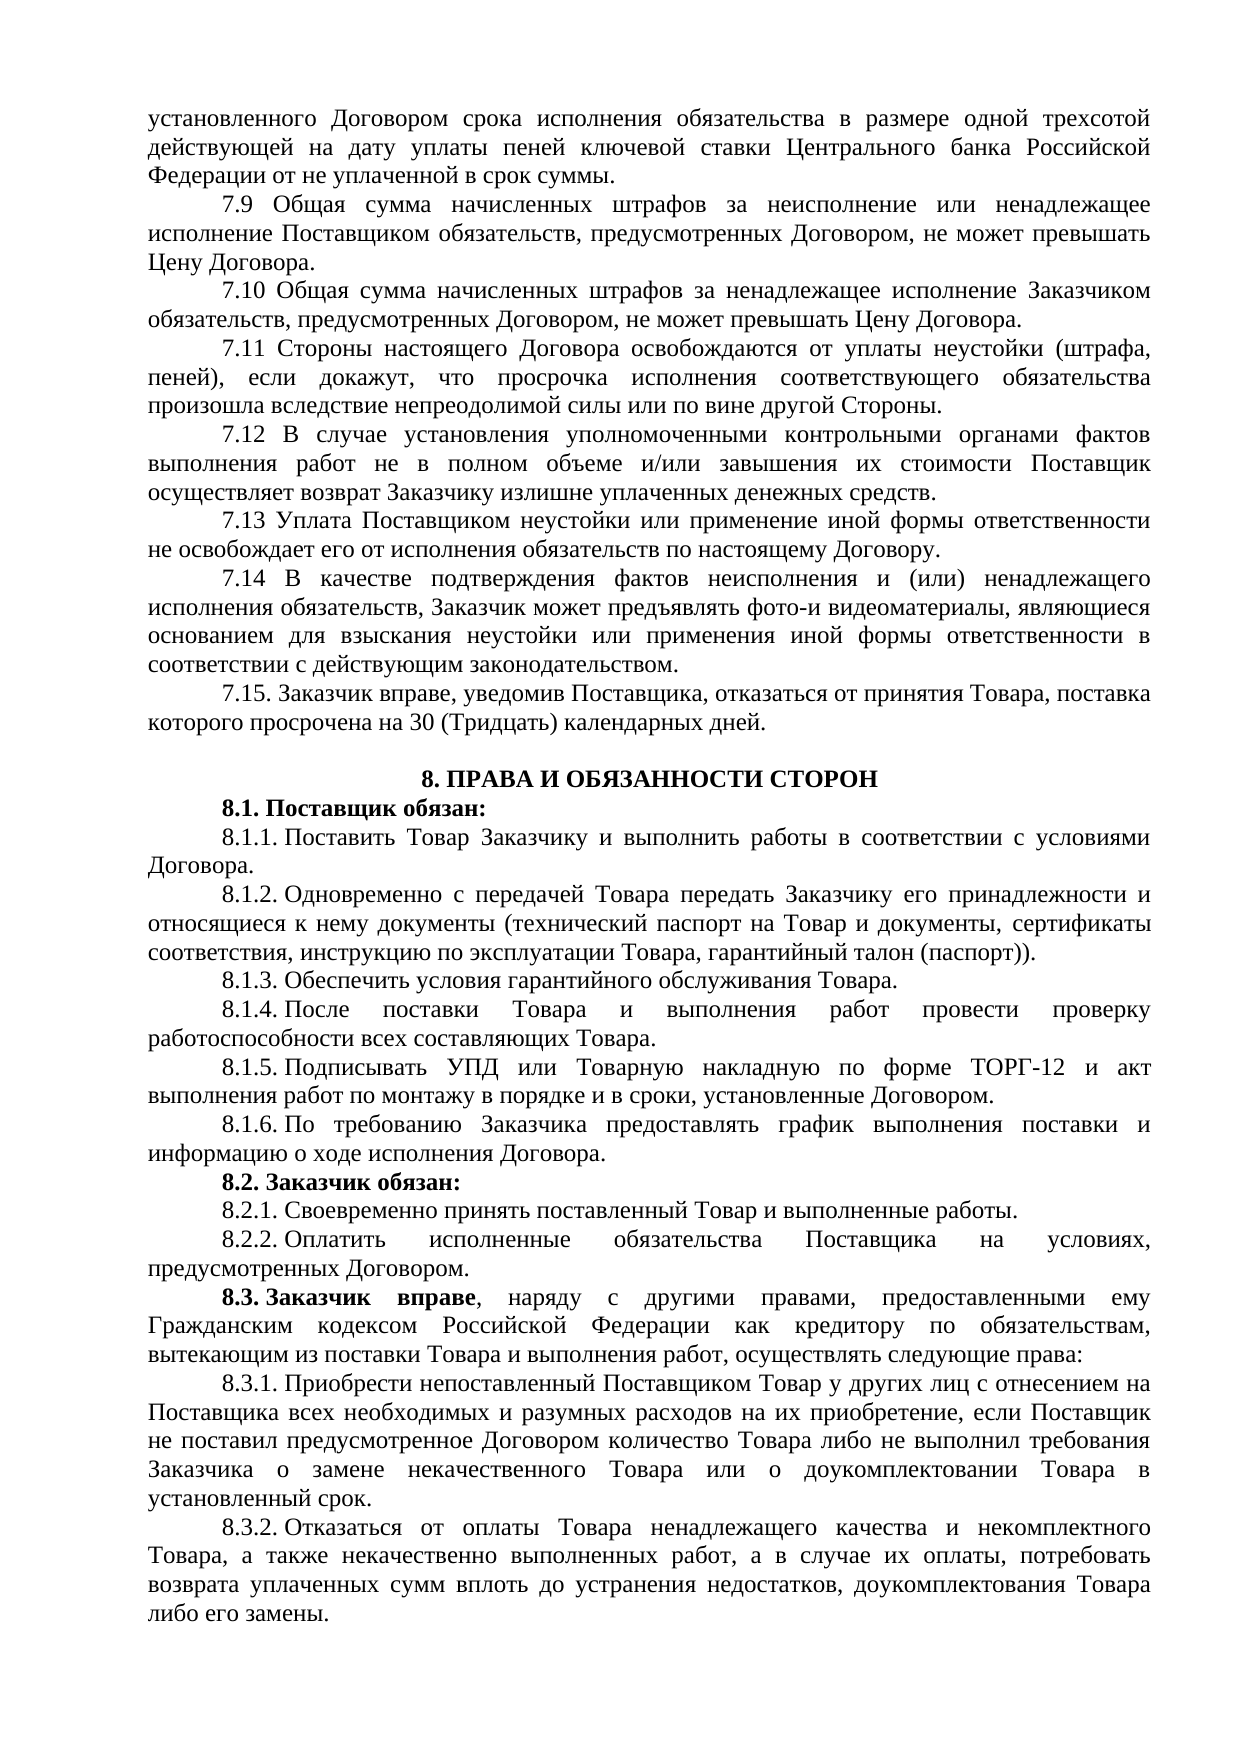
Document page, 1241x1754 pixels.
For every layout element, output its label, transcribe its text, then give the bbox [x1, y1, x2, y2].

text 7.11 Стороны настоящего Договора освобождаются от уплаты неустойки (штрафа, пеней), если докажут, что просрочка исполнения соответствующего обязательства произошла вследствие непреодолимой силы или по вине другой Стороны. [148, 333, 1152, 419]
text 8.1.5. Подписывать УПД или Товарную накладную по форме ТОРГ-12 и акт выполнения работ по монтажу в порядке и в сроки, установленные Договором. [148, 1052, 1152, 1109]
text 8.3.2. Отказаться от оплаты Товара ненадлежащего качества и некомплектного Товара, а также некачественно выполненных работ, а в случае их оплаты, потребовать возврата уплаченных сумм вплоть до устранения недостатков, доукомплектования Товара либо его замены. [148, 1512, 1152, 1627]
text 8.1.2. Одновременно с передачей Товара передать Заказчику его принадлежности и относящиеся к нему документы (технический паспорт на Товар и документы, сертификаты соответствия, инструкцию по эксплуатации Товара, гарантийный талон (паспорт)). [148, 879, 1152, 966]
text 8.2.2. Оплатить исполненные обязательства Поставщика на условиях, предусмотренных Договором. [148, 1224, 1152, 1282]
text 7.13 Уплата Поставщиком неустойки или применение иной формы ответственности не освобождает его от исполнения обязательств по настоящему Договору. [148, 506, 1152, 563]
text 8.1.6. По требованию Заказчика предоставлять график выполнения поставки и информацию о ходе исполнения Договора. [148, 1109, 1152, 1167]
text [148, 103, 1152, 189]
text 8.3.1. Приобрести непоставленный Поставщиком Товар у других лиц с отнесением на Поставщика всех необходимых и разумных расходов на их приобретение, если Поставщик не поставил предусмотренное Договором количество Товара либо не выполнил требования Заказчика о замене некачественного Товара или о доукомплектовании Товара в установленный срок. [148, 1368, 1152, 1512]
text 8.2. Заказчик обязан: [148, 1167, 1152, 1196]
text 8.1.1. Поставить Товар Заказчику и выполнить работы в соответствии с условиями Договора. [148, 822, 1152, 879]
text 8.2.1. Своевременно принять поставленный Товар и выполненные работы. [148, 1196, 1152, 1224]
text 7.12 В случае установления уполномоченными контрольными органами фактов выполнения работ не в полном объеме и/или завышения их стоимости Поставщик осуществляет возврат Заказчику излишне уплаченных денежных средств. [148, 419, 1152, 506]
text 8.1.4. После поставки Товара и выполнения работ провести проверку работоспособности всех составляющих Товара. [148, 994, 1152, 1052]
text 8.3. Заказчик вправе, наряду с другими правами, предоставленными ему Гражданским кодексом Российской Федерации как кредитору по обязательствам, вытекающим из поставки Товара и выполнения работ, осуществлять следующие права: [148, 1282, 1152, 1368]
text 8. ПРАВА И ОБЯЗАННОСТИ СТОРОН [148, 764, 1152, 793]
text 7.9 Общая сумма начисленных штрафов за неисполнение или ненадлежащее исполнение Поставщиком обязательств, предусмотренных Договором, не может превышать Цену Договора. [148, 189, 1152, 276]
text 8.1.3. Обеспечить условия гарантийного обслуживания Товара. [148, 966, 1152, 994]
text 7.10 Общая сумма начисленных штрафов за ненадлежащее исполнение Заказчиком обязательств, предусмотренных Договором, не может превышать Цену Договора. [148, 276, 1152, 333]
text 7.14 В качестве подтверждения фактов неисполнения и (или) ненадлежащего исполнения обязательств, Заказчик может предъявлять фото-и видеоматериалы, являющиеся основанием для взыскания неустойки или применения иной формы ответственности в соответствии с действующим законодательством. [148, 563, 1152, 678]
text 7.15. Заказчик вправе, уведомив Поставщика, отказаться от принятия Товара, поставка которого просрочена на 30 (Тридцать) календарных дней. [148, 678, 1152, 736]
text 8.1. Поставщик обязан: [148, 793, 1152, 822]
